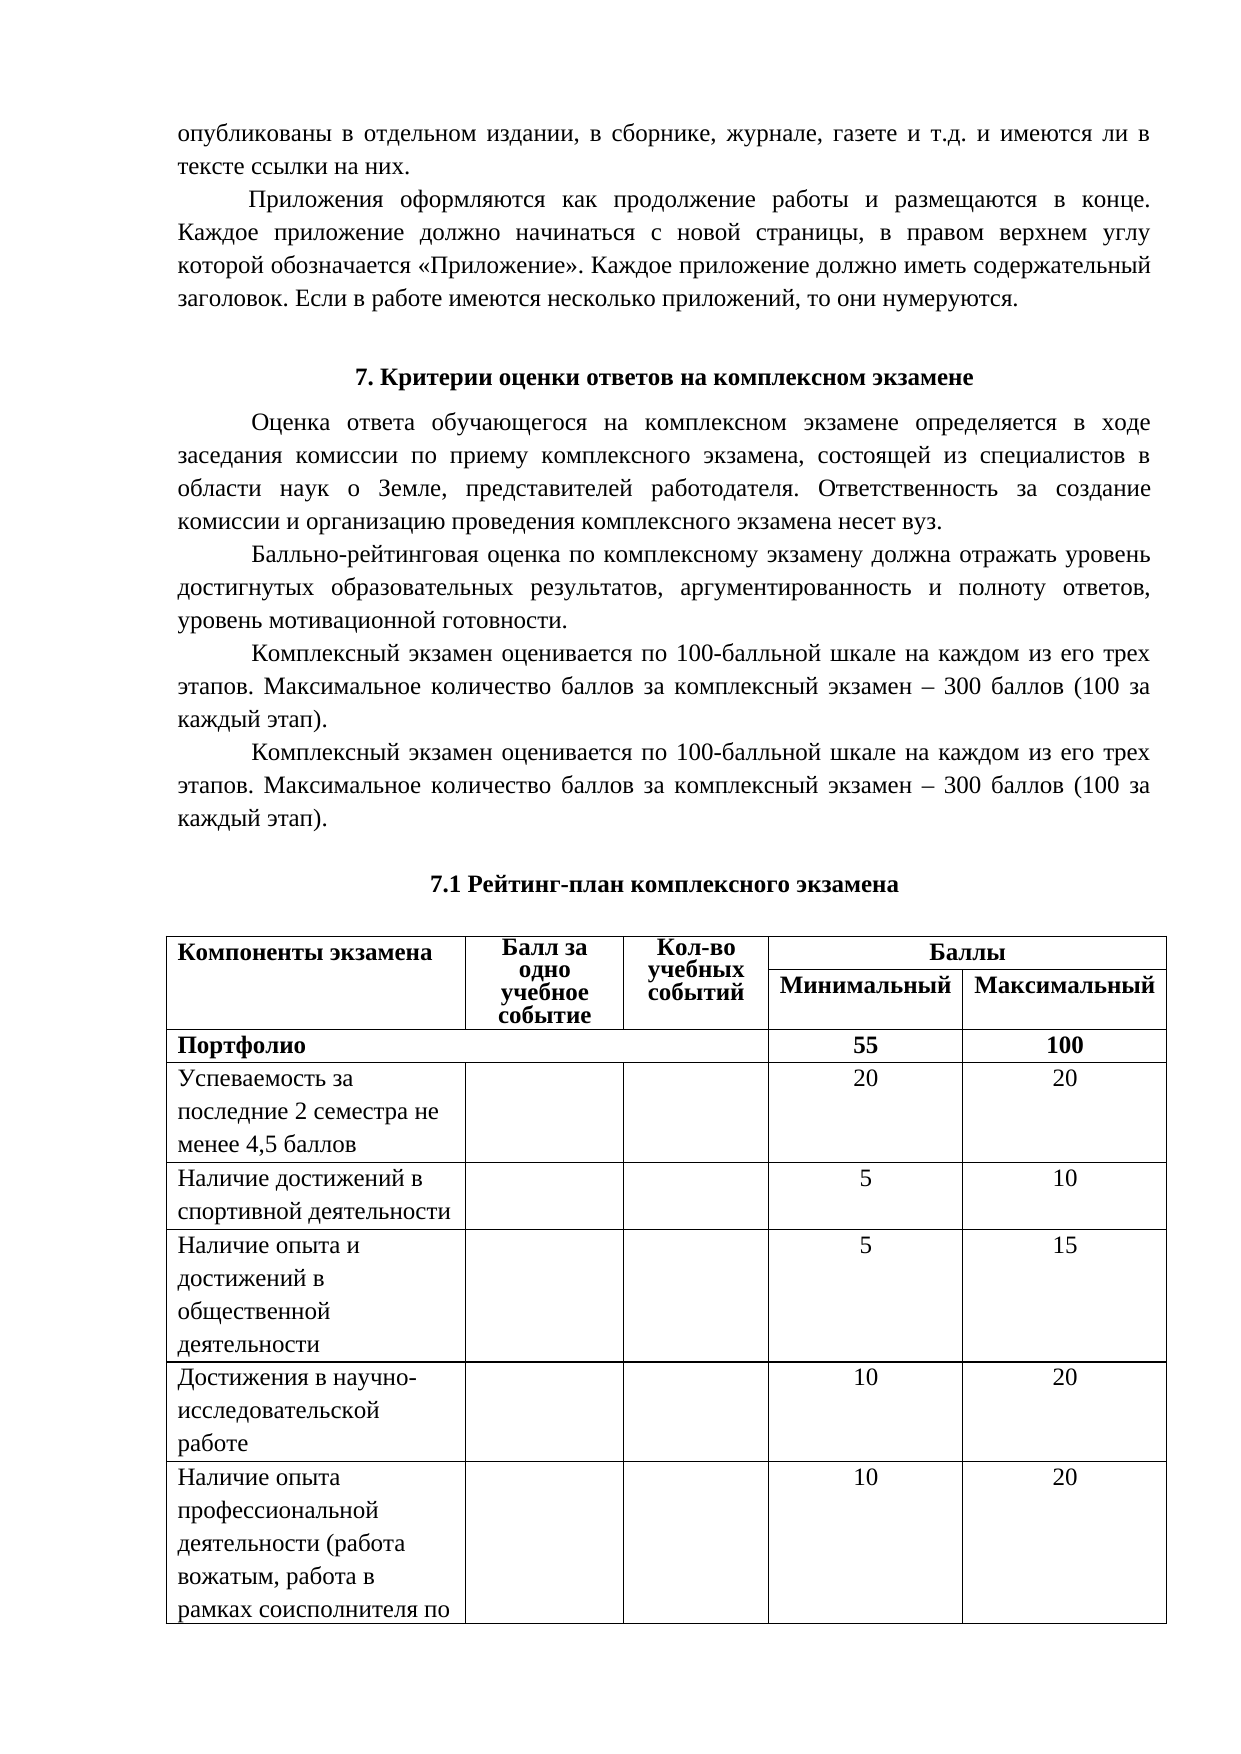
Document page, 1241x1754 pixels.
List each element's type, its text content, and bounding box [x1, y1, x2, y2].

table_cell [624, 1462, 768, 1623]
text Оценка ответа обучающегося на комплексном экзамене определяется в ходе заседания комиссии по приему комплексного экзамена, состоящей из специалистов в области наук о Земле, представителей работодателя. Ответственность за создание комиссии и организацию проведения комплексного экзамена несет вуз. [177, 407, 1152, 535]
table_cell 20 [769, 1063, 962, 1162]
text Комплексный экзамен оценивается по 100-балльной шкале на каждом из его трех этапов. Максимальное количество баллов за комплексный экзамен – 300 баллов (100 за каждый этап). [177, 737, 1152, 832]
text Комплексный экзамен оценивается по 100-балльной шкале на каждом из его трех этапов. Максимальное количество баллов за комплексный экзамен – 300 баллов (100 за каждый этап). [177, 638, 1152, 733]
table_cell 20 [963, 1063, 1166, 1162]
table_cell Наличие опыта и достижений в общественной деятельности [167, 1230, 465, 1361]
table_cell 100 [963, 1030, 1166, 1062]
table_cell 15 [963, 1230, 1166, 1361]
table_cell [466, 1163, 623, 1229]
table_cell [466, 1462, 623, 1623]
table_cell 20 [963, 1462, 1166, 1623]
table_cell 10 [769, 1363, 962, 1461]
table_cell [466, 1363, 623, 1461]
table_header Компоненты экзамена [167, 937, 465, 1029]
table_header Кол-во учебных событий [624, 937, 768, 1029]
table_cell [466, 1230, 623, 1361]
table_cell Успеваемость за последние 2 семестра не менее 4,5 баллов [167, 1063, 465, 1162]
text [177, 118, 1152, 180]
table_cell [624, 1230, 768, 1361]
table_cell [167, 1462, 465, 1623]
table_cell Портфолио [167, 1030, 768, 1062]
table_cell 55 [769, 1030, 962, 1062]
text 7. Критерии оценки ответов на комплексном экзамене [177, 362, 1152, 391]
table_cell 20 [963, 1363, 1166, 1461]
table_cell Наличие достижений в спортивной деятельности [167, 1163, 465, 1229]
table_cell [624, 1163, 768, 1229]
table_cell [466, 1063, 623, 1162]
text 7.1 Рейтинг-план комплексного экзамена [177, 869, 1152, 898]
table_header Балл за одно учебное событие [466, 937, 623, 1029]
text Балльно-рейтинговая оценка по комплексному экзамену должна отражать уровень достигнутых образовательных результатов, аргументированность и полноту ответов, уровень мотивационной готовности. [177, 539, 1152, 634]
table_cell 5 [769, 1230, 962, 1361]
table_cell Достижения в научно-исследовательской работе [167, 1363, 465, 1461]
table_cell Минимальный [769, 970, 962, 1029]
table_header Баллы [769, 937, 1166, 969]
table_cell [624, 1063, 768, 1162]
table_cell 5 [769, 1163, 962, 1229]
table_cell 10 [963, 1163, 1166, 1229]
table_cell Максимальный [963, 970, 1166, 1029]
text Приложения оформляются как продолжение работы и размещаются в конце. Каждое приложение должно начинаться с новой страницы, в правом верхнем углу которой обозначается «Приложение». Каждое приложение должно иметь содержательный заголовок. Если в работе имеются несколько приложений, то они нумеруются. [177, 184, 1152, 312]
table_cell 10 [769, 1462, 962, 1623]
table_cell [624, 1363, 768, 1461]
